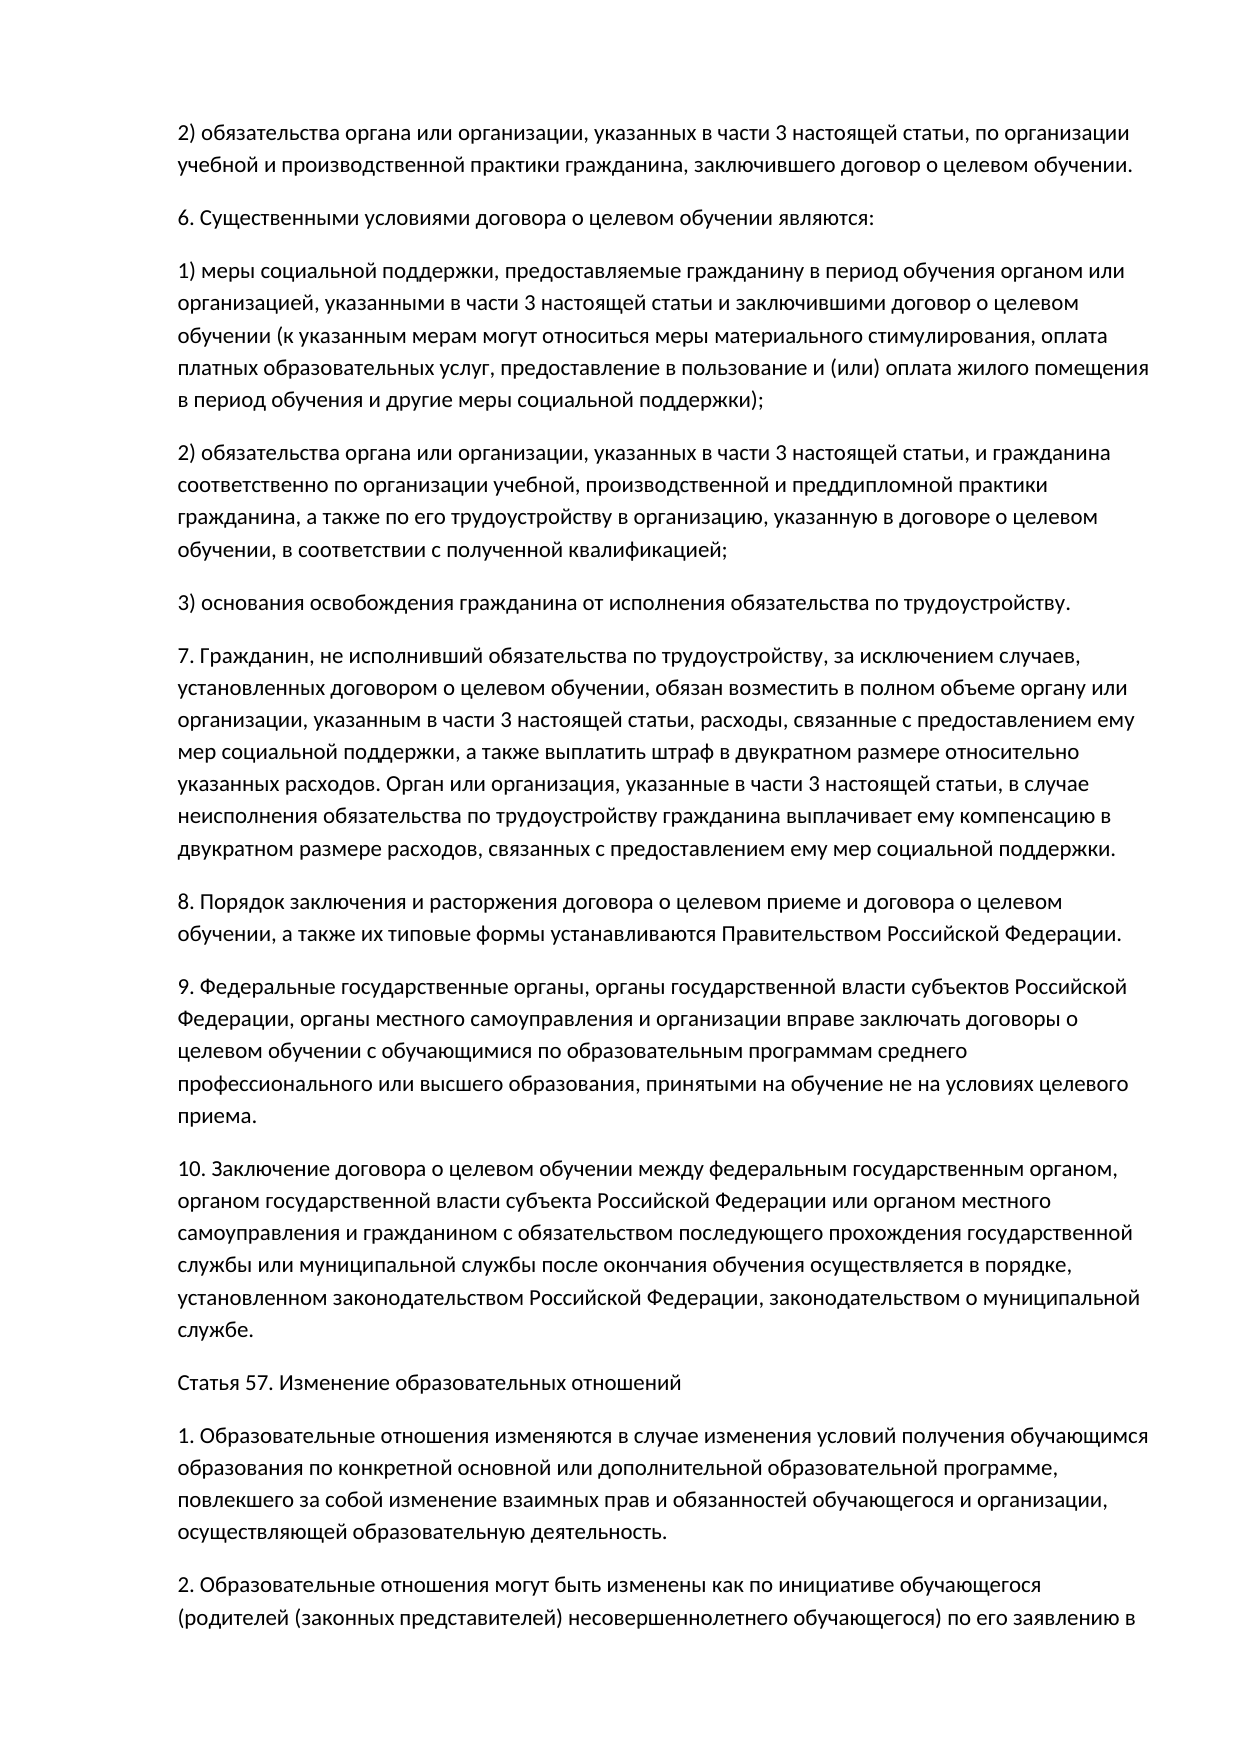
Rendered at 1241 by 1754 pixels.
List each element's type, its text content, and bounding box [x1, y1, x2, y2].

text 2) обязательства органа или организации, указанных в части 3 настоящей статьи, по организации учебной и производственной практики гражданина, заключившего договор о целевом обучении. [177, 118, 1152, 178]
text 8. Порядок заключения и расторжения договора о целевом приеме и договора о целевом обучении, а также их типовые формы устанавливаются Правительством Российской Федерации. [177, 887, 1152, 947]
text 7. Гражданин, не исполнивший обязательства по трудоустройству, за исключением случаев, установленных договором о целевом обучении, обязан возместить в полном объеме органу или организации, указанным в части 3 настоящей статьи, расходы, связанные с предоставлением ему мер социальной поддержки, а также выплатить штраф в двукратном размере относительно указанных расходов. Орган или организация, указанные в части 3 настоящей статьи, в случае неисполнения обязательства по трудоустройству гражданина выплачивает ему компенсацию в двукратном размере расходов, связанных с предоставлением ему мер социальной поддержки. [177, 641, 1152, 862]
text 9. Федеральные государственные органы, органы государственной власти субъектов Российской Федерации, органы местного самоуправления и организации вправе заключать договоры о целевом обучении с обучающимися по образовательным программам среднего профессионального или высшего образования, принятыми на обучение не на условиях целевого приема. [177, 972, 1152, 1129]
text 1. Образовательные отношения изменяются в случае изменения условий получения обучающимся образования по конкретной основной или дополнительной образовательной программе, повлекшего за собой изменение взаимных прав и обязанностей обучающегося и организации, осуществляющей образовательную деятельность. [177, 1421, 1152, 1545]
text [177, 1570, 1152, 1631]
text 2) обязательства органа или организации, указанных в части 3 настоящей статьи, и гражданина соответственно по организации учебной, производственной и преддипломной практики гражданина, а также по его трудоустройству в организацию, указанную в договоре о целевом обучении, в соответствии с полученной квалификацией; [177, 438, 1152, 563]
text 1) меры социальной поддержки, предоставляемые гражданину в период обучения органом или организацией, указанными в части 3 настоящей статьи и заключившими договор о целевом обучении (к указанным мерам могут относиться меры материального стимулирования, оплата платных образовательных услуг, предоставление в пользование и (или) оплата жилого помещения в период обучения и другие меры социальной поддержки); [177, 256, 1152, 413]
text Статья 57. Изменение образовательных отношений [177, 1368, 1152, 1396]
text 6. Существенными условиями договора о целевом обучении являются: [177, 203, 1152, 231]
text 3) основания освобождения гражданина от исполнения обязательства по трудоустройству. [177, 588, 1152, 616]
text 10. Заключение договора о целевом обучении между федеральным государственным органом, органом государственной власти субъекта Российской Федерации или органом местного самоуправления и гражданином с обязательством последующего прохождения государственной службы или муниципальной службы после окончания обучения осуществляется в порядке, установленном законодательством Российской Федерации, законодательством о муниципальной службе. [177, 1154, 1152, 1343]
